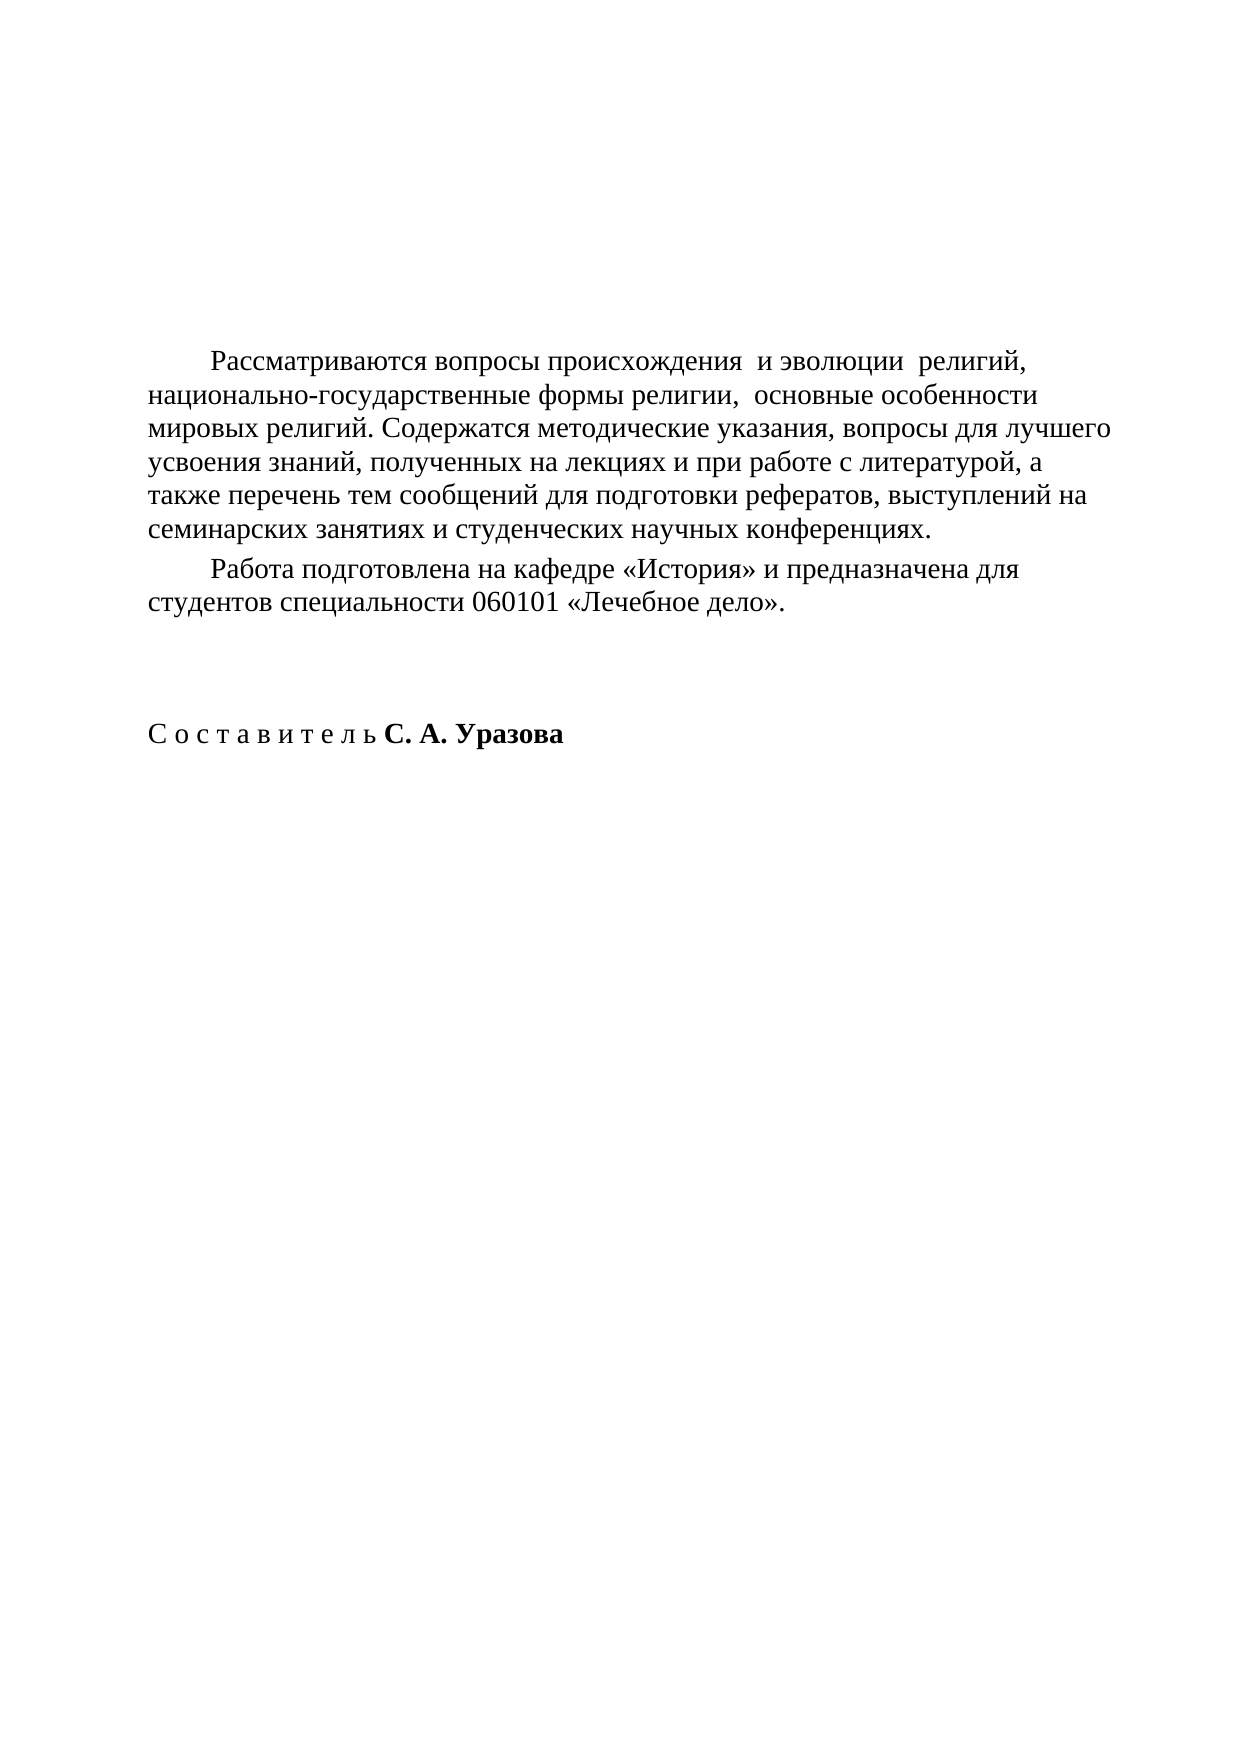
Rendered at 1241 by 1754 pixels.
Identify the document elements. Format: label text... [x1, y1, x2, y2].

text С о с т а в и т е л ь С. А. Уразова [148, 716, 1122, 749]
text Рассматриваются вопросы происхождения и эволюции религий, национально-государственные формы религии, основные особенности мировых религий. Содержатся методические указания, вопросы для лучшего усвоения знаний, полученных на лекциях и при работе с литературой, а также перечень тем сообщений для подготовки рефератов, выступлений на семинарских занятиях и студенческих научных конференциях. [148, 343, 1122, 544]
text Работа подготовлена на кафедре «История» и предназначена для студентов специальности 060101 «Лечебное дело». [148, 551, 1122, 618]
